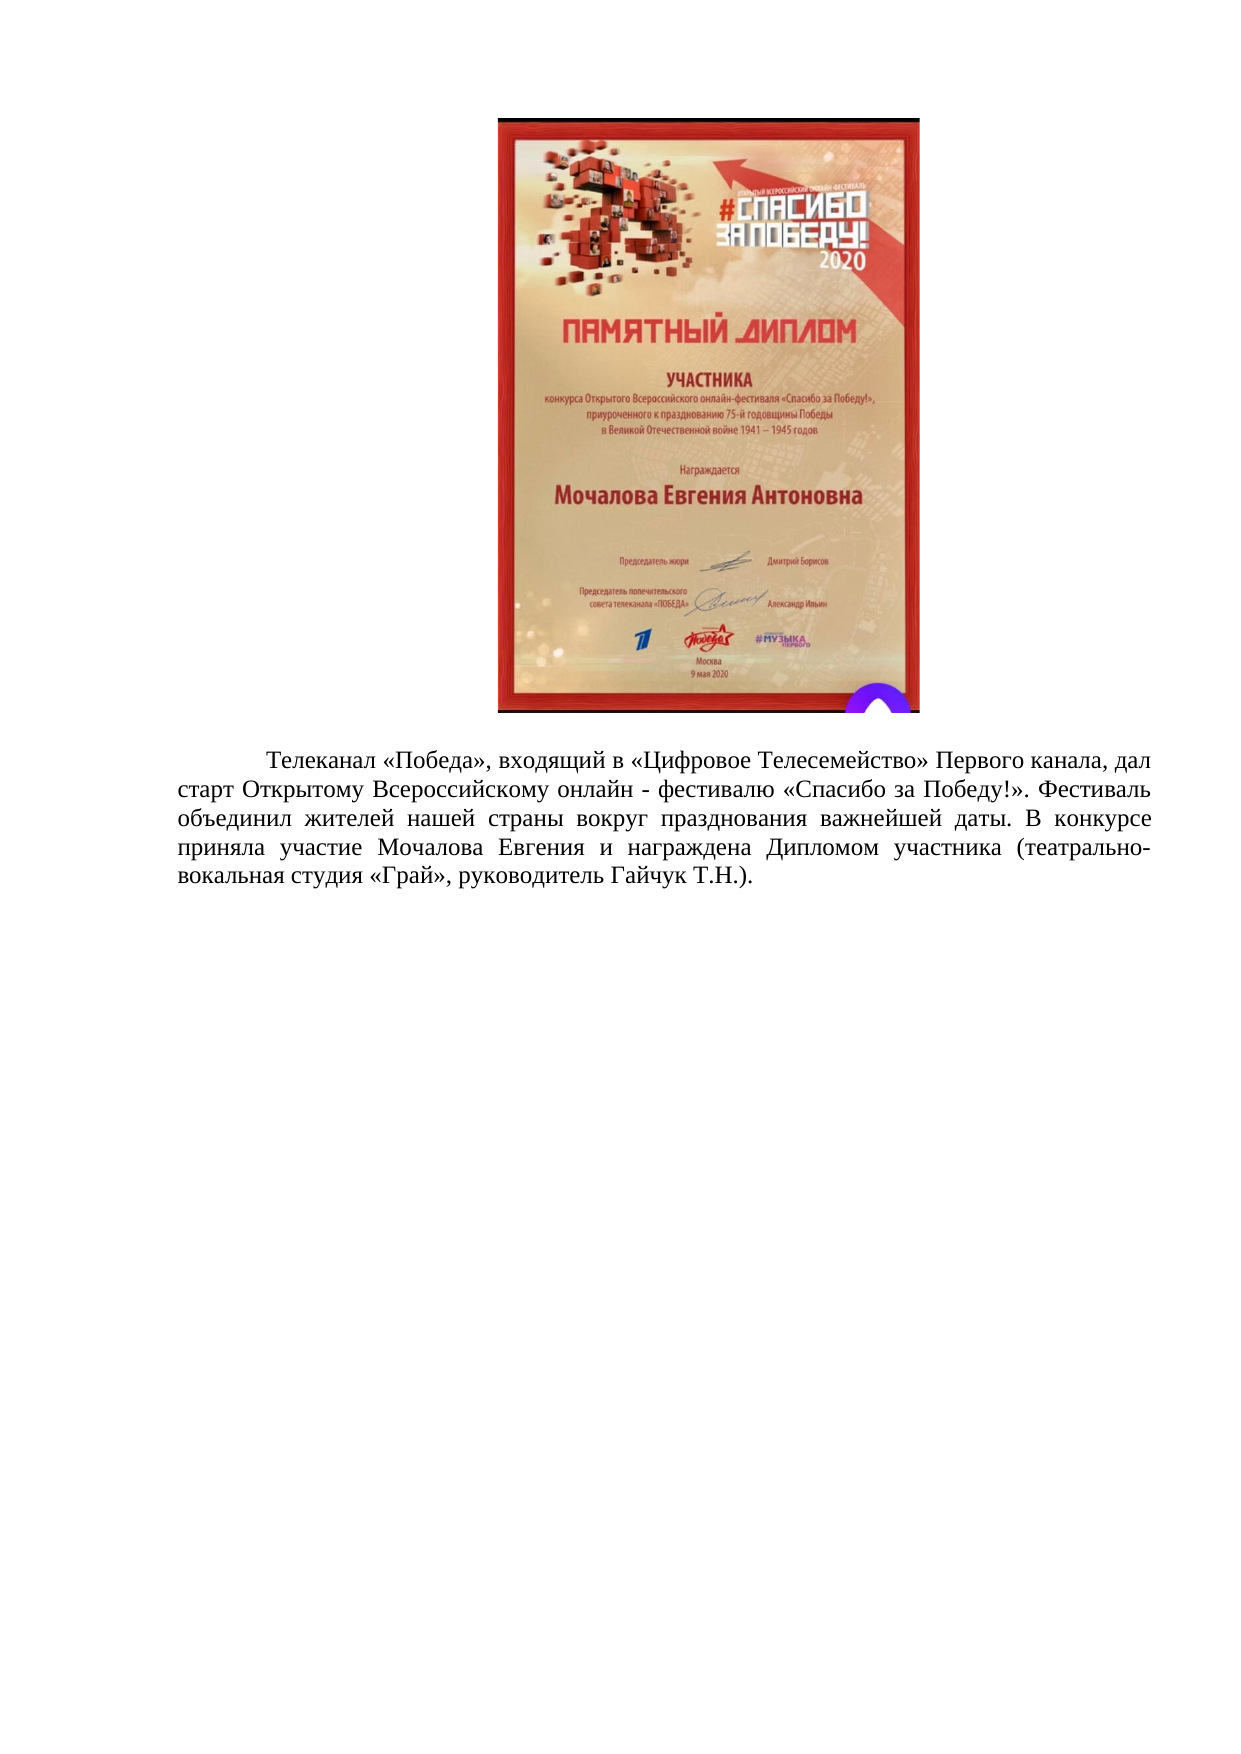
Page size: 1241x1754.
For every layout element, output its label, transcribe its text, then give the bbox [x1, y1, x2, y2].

text Телеканал «Победа», входящий в «Цифровое Телесемейство» Первого канала, дал старт Открытому Всероссийскому онлайн - фестивалю «Спасибо за Победу!». Фестиваль объединил жителей нашей страны вокруг празднования важнейшей даты. В конкурсе приняла участие Мочалова Евгения и награждена Дипломом участника (театрально-вокальная студия «Грай», руководитель Гайчук Т.Н.). [177, 746, 1152, 889]
picture [497, 118, 920, 713]
